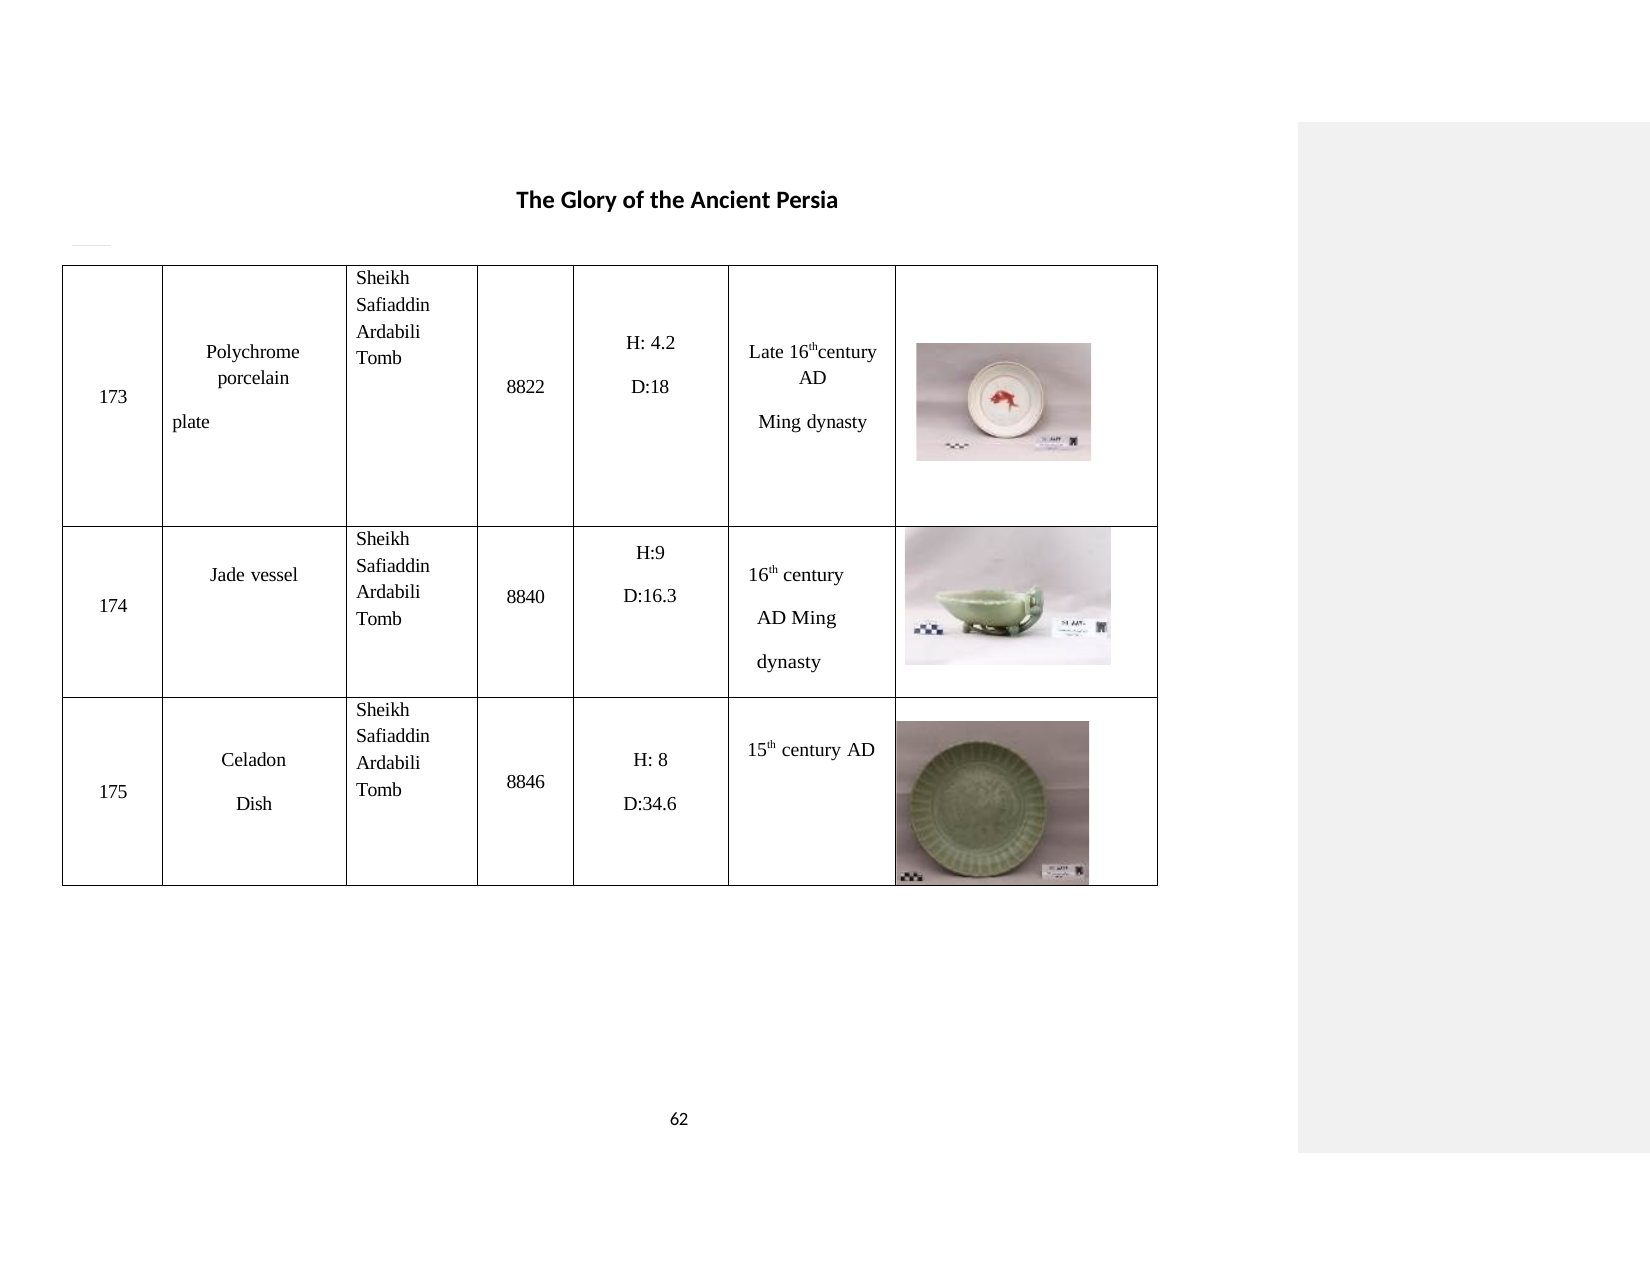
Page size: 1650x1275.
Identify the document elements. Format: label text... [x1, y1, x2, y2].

table_cell H:9 D:16.3 [574, 527, 728, 697]
table_header Late 16thcentury AD Ming dynasty [729, 266, 895, 526]
table_cell 8846 [478, 698, 573, 885]
table_header H: 4.2 D:18 [574, 266, 728, 526]
table_cell 174 [63, 527, 162, 697]
table_header 8822 [478, 266, 573, 526]
table_cell Sheikh Safiaddin Ardabili Tomb [347, 698, 477, 885]
picture [896, 721, 1090, 885]
table_cell H: 8 D:34.6 [574, 698, 728, 885]
table_cell 15th century AD [729, 698, 895, 885]
table_cell Sheikh Safiaddin Ardabili Tomb [347, 527, 477, 697]
table_cell 8840 [478, 527, 573, 697]
table_header [896, 266, 1157, 526]
table_cell 16th century AD Ming dynasty [729, 527, 895, 697]
table_header Polychrome porcelain plate [163, 266, 346, 526]
table_cell [896, 527, 1157, 697]
table_header 173 [63, 266, 162, 526]
table_cell Jade vessel [163, 527, 346, 697]
table_cell Celadon Dish [163, 698, 346, 885]
picture [904, 527, 1111, 665]
picture [916, 343, 1092, 461]
table_header Sheikh Safiaddin Ardabili Tomb [347, 266, 477, 526]
table_cell 175 [63, 698, 162, 885]
table_cell [896, 698, 1157, 885]
